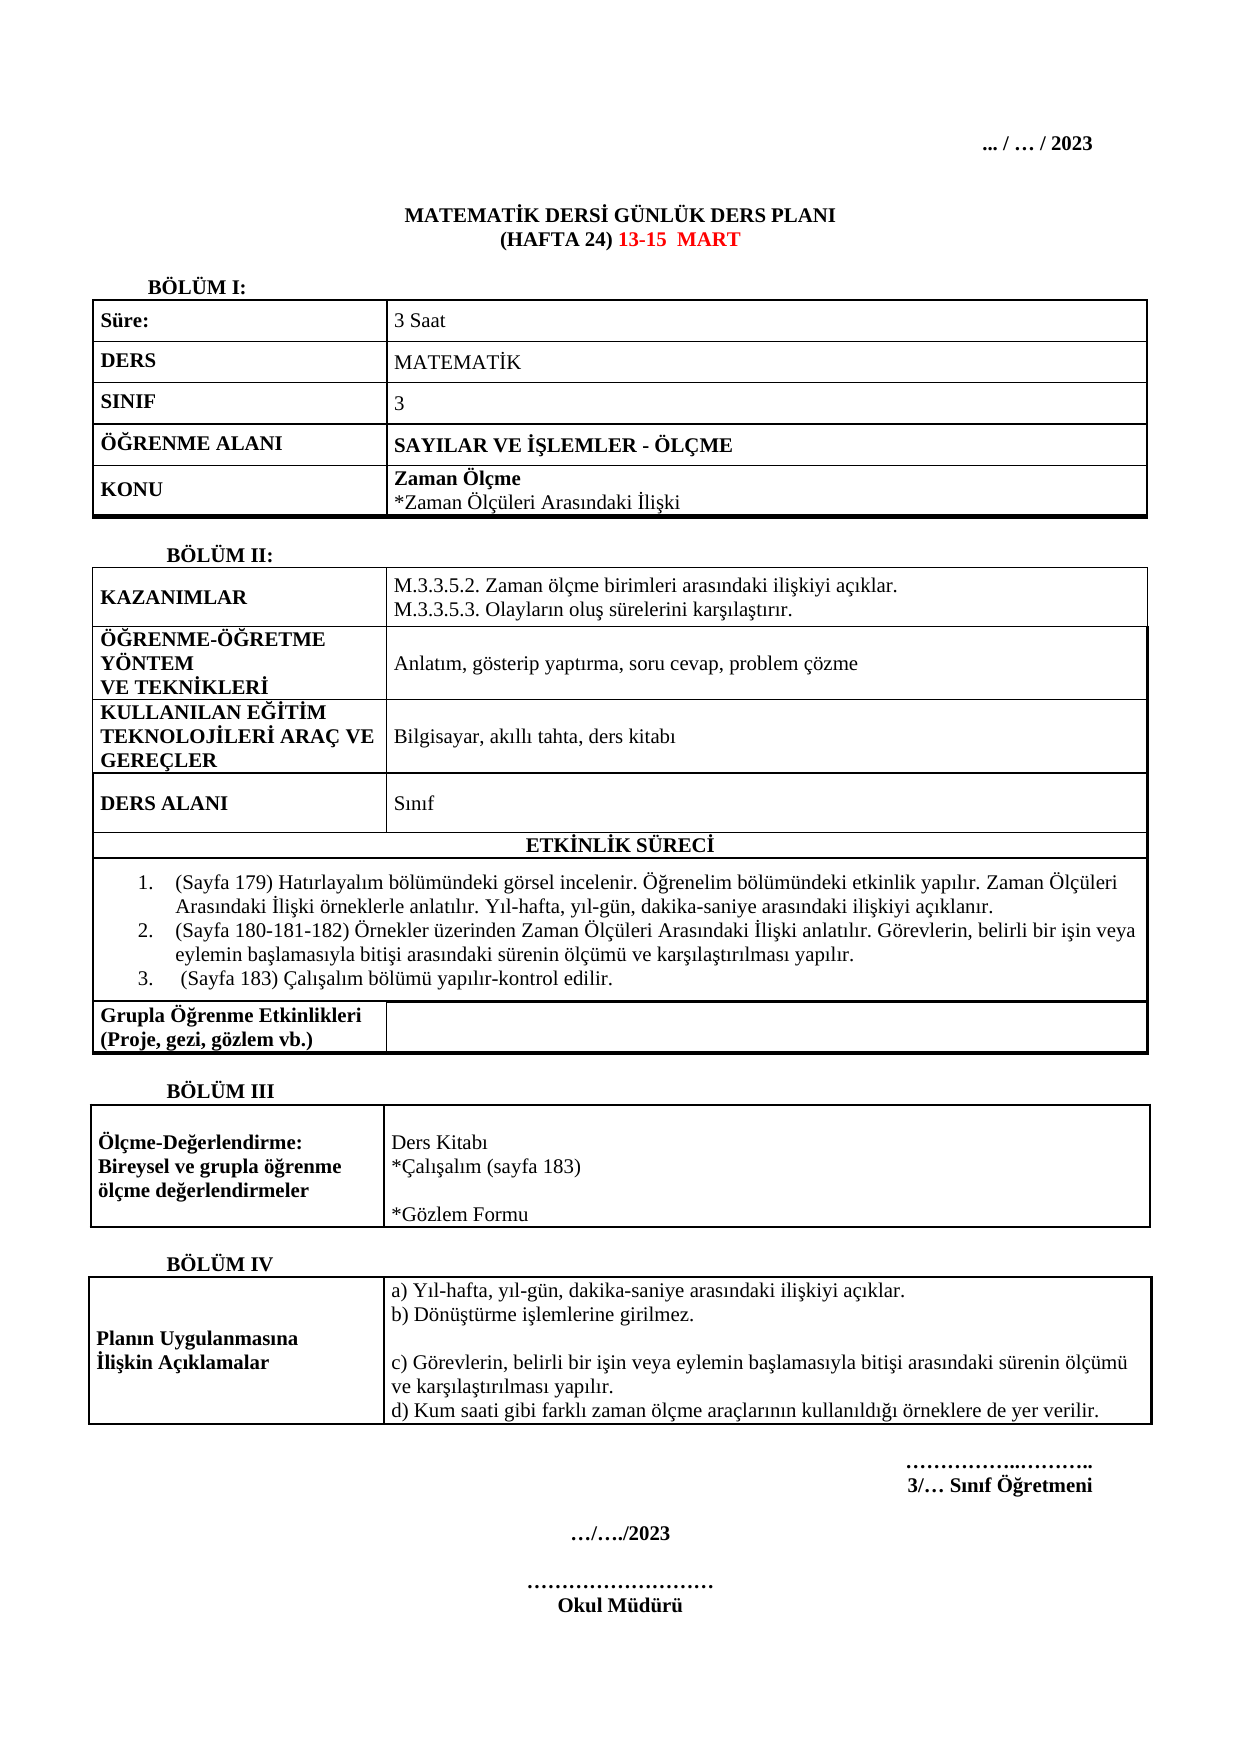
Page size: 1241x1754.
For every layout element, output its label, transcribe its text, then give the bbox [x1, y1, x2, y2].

subtitle BÖLÜM III [148, 1079, 1092, 1103]
table_header Süre: [94, 301, 386, 341]
subtitle BÖLÜM IV [148, 1252, 1092, 1276]
text BÖLÜM I: [148, 275, 1092, 299]
table_header Planın Uygulanmasına İlişkin Açıklamalar [90, 1278, 383, 1422]
table_cell KONU [94, 466, 386, 514]
table_cell Zaman Ölçme *Zaman Ölçüleri Arasındaki İlişki [388, 466, 1146, 514]
table_cell MATEMATİK [388, 342, 1146, 382]
text ……………………… [148, 1569, 1092, 1593]
table_cell Grupla Öğrenme Etkinlikleri (Proje, gezi, gözlem vb.) [94, 1002, 386, 1051]
text ... / … / 2023 [148, 131, 1092, 155]
text MATEMATİK DERSİ GÜNLÜK DERS PLANI [148, 203, 1092, 227]
text …/…./2023 [148, 1521, 1092, 1545]
table_cell DERS ALANI [94, 774, 386, 832]
table_cell DERS [94, 342, 386, 382]
table_header KAZANIMLAR [93, 568, 386, 626]
table_header Ölçme-Değerlendirme: Bireysel ve grupla öğrenme ölçme değerlendirmeler [92, 1106, 383, 1226]
table_cell KULLANILAN EĞİTİM TEKNOLOJİLERİ ARAÇ VE GEREÇLER [93, 700, 386, 772]
table_cell SAYILAR VE İŞLEMLER - ÖLÇME [388, 425, 1146, 465]
table_cell ETKİNLİK SÜRECİ [94, 833, 1146, 857]
table_header Ders Kitabı *Çalışalım (sayfa 183) *Gözlem Formu [385, 1106, 1149, 1226]
table_cell ÖĞRENME ALANI [94, 425, 386, 465]
text BÖLÜM II: [148, 543, 1092, 567]
table_header a) Yıl-hafta, yıl-gün, dakika-saniye arasındaki ilişkiyi açıklar. b) Dönüştürme işlemlerine girilmez. c) Görevlerin, belirli bir işin veya eylemin başlamasıyla bitişi arasındaki sürenin ölçümü ve karşılaştırılması yapılır. d) Kum saati gibi farklı zaman ölçme araçlarının kullanıldığı örneklere de yer verilir. [385, 1278, 1150, 1422]
table_cell (Sayfa 179) Hatırlayalım bölümündeki görsel incelenir. Öğrenelim bölümündeki etkinlik yapılır. Zaman Ölçüleri Arasındaki İlişki örneklerle anlatılır. Yıl-hafta, yıl-gün, dakika-saniye arasındaki ilişkiyi açıklanır. (Sayfa 180-181-182) Örnekler üzerinden Zaman Ölçüleri Arasındaki İlişki anlatılır. Görevlerin, belirli bir işin veya eylemin başlamasıyla bitişi arasındaki sürenin ölçümü ve karşılaştırılması yapılır. (Sayfa 183) Çalışalım bölümü yapılır-kontrol edilir. [94, 859, 1146, 1000]
table_header 3 Saat [388, 301, 1146, 341]
text 3/… Sınıf Öğretmeni [148, 1473, 1092, 1497]
table_cell ÖĞRENME-ÖĞRETME YÖNTEM VE TEKNİKLERİ [93, 627, 386, 699]
table_cell SINIF [94, 383, 386, 423]
table_header M.3.3.5.2. Zaman ölçme birimleri arasındaki ilişkiyi açıklar. M.3.3.5.3. Olayların oluş sürelerini karşılaştırır. [387, 568, 1147, 626]
table_cell Sınıf [387, 774, 1146, 832]
text ……………..……….. [148, 1449, 1092, 1473]
text (HAFTA 24) 13-15 MART [148, 227, 1092, 251]
table_cell Bilgisayar, akıllı tahta, ders kitabı [387, 700, 1146, 772]
table_cell Anlatım, gösterip yaptırma, soru cevap, problem çözme [387, 627, 1146, 699]
table_cell 3 [388, 383, 1146, 423]
text Okul Müdürü [148, 1593, 1092, 1617]
table_cell [387, 1003, 1146, 1051]
